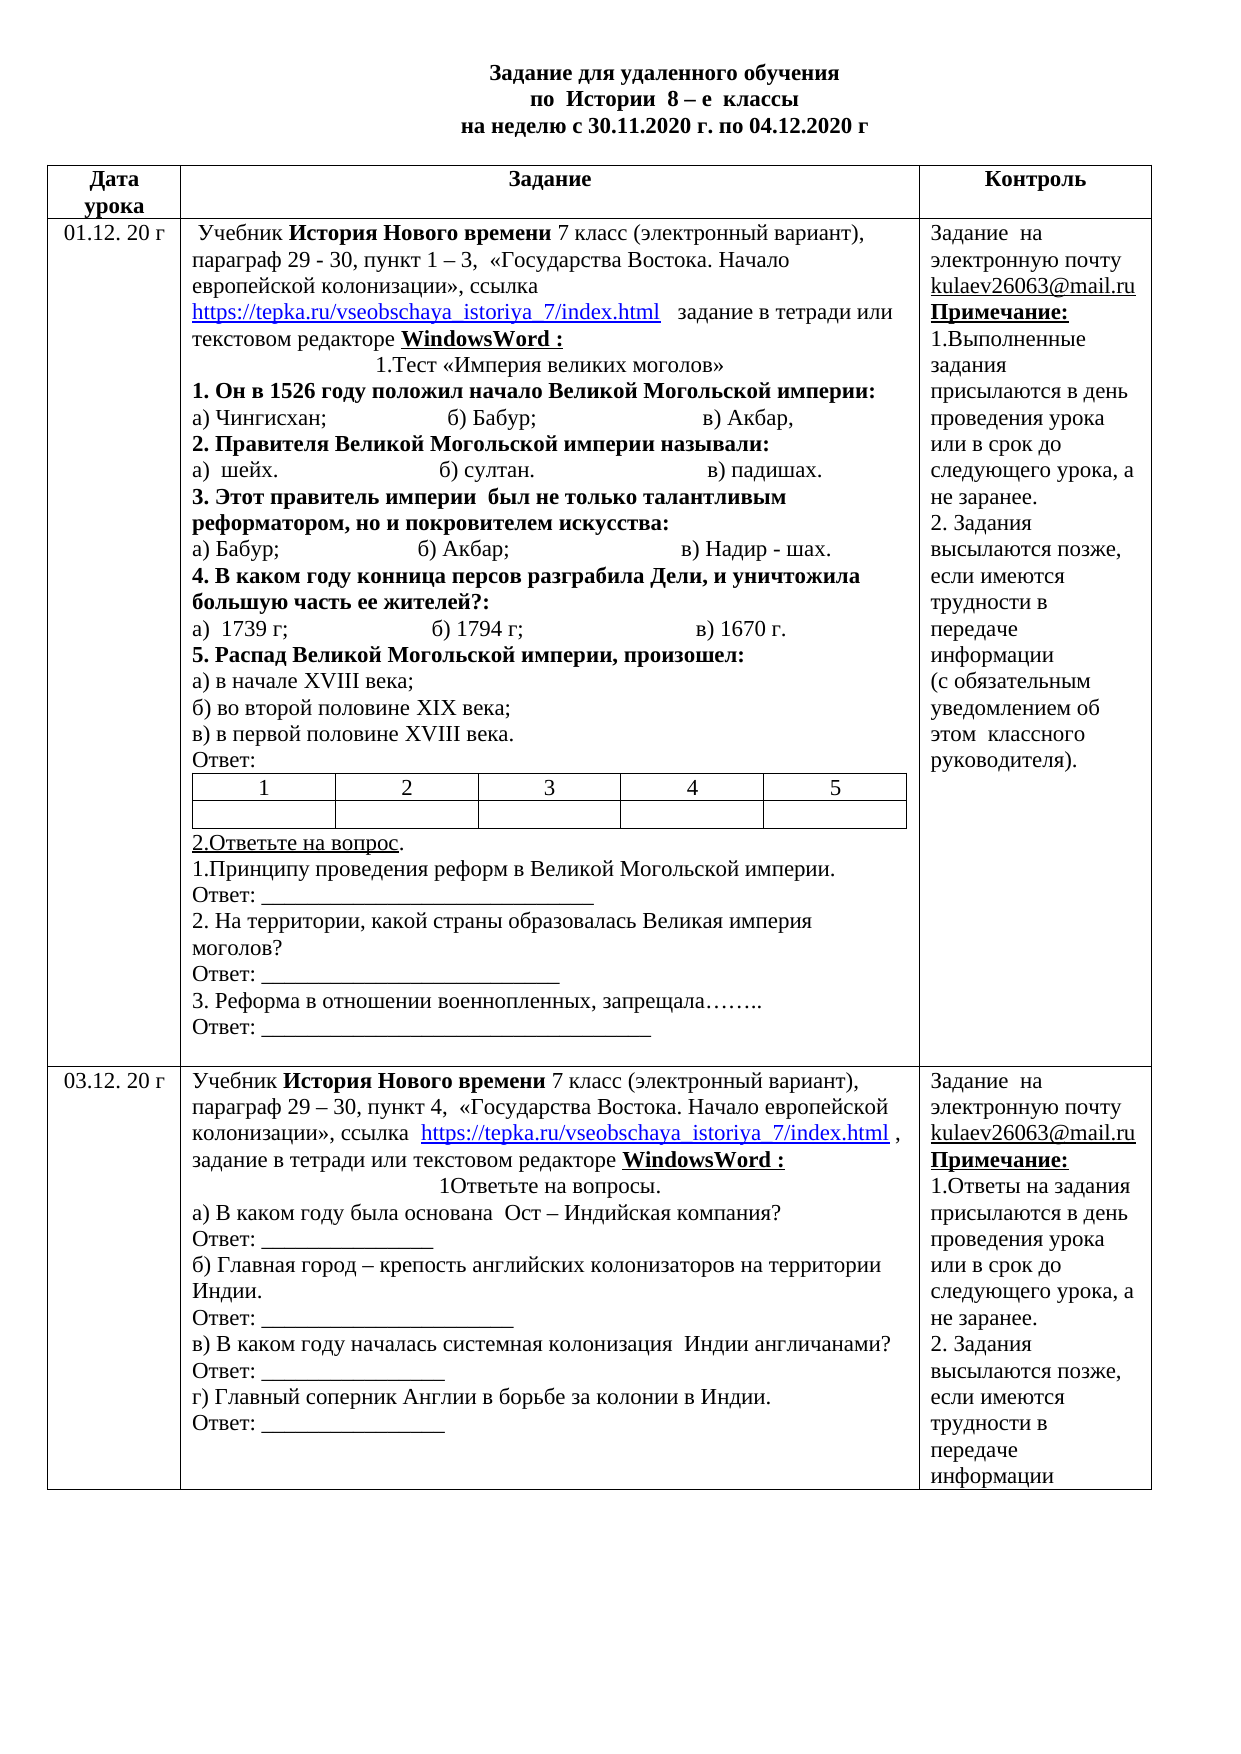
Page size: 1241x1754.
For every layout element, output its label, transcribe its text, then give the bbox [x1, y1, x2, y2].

table_header Контроль [920, 166, 1151, 218]
table_header Дата урока [48, 166, 180, 218]
table_cell 01.12. 20 г [48, 219, 180, 1066]
table_header Задание [181, 166, 919, 218]
text по Истории 8 – е классы [177, 85, 1152, 112]
text Задание для удаленного обучения [177, 59, 1152, 85]
text на неделю с 30.11.2020 г. по 04.12.2020 г [177, 112, 1152, 138]
table_cell 03.12. 20 г [48, 1067, 180, 1488]
table_cell Учебник История Нового времени 7 класс (электронный вариант), параграф 29 – 30, пункт 4, «Государства Востока. Начало европейской колонизации», ссылка https://tepka.ru/vseobschaya_istoriya_7/index.html , задание в тетради или текстовом редакторе WindowsWord : 1Ответьте на вопросы. а) В каком году была основана Ост – Индийская компания? Ответ: _______________ б) Главная город – крепость английских колонизаторов на территории Индии. Ответ: ______________________ в) В каком году началась системная колонизация Индии англичанами? Ответ: ________________ г) Главный соперник Англии в борьбе за колонии в Индии. Ответ: ________________ [181, 1067, 919, 1488]
table_cell Задание на электронную почту kulaev26063@mail.ru Примечание: 1.Выполненные задания присылаются в день проведения урока или в срок до следующего урока, а не заранее. 2. Задания высылаются позже, если имеются трудности в передаче информации (с обязательным уведомлением об этом классного руководителя). [920, 219, 1151, 1066]
table_cell Учебник История Нового времени 7 класс (электронный вариант), параграф 29 - 30, пункт 1 – 3, «Государства Востока. Начало европейской колонизации», ссылка https://tepka.ru/vseobschaya_istoriya_7/index.html задание в тетради или текстовом редакторе WindowsWord : 1.Тест «Империя великих моголов» 1. Он в 1526 году положил начало Великой Могольской империи: а) Чингисхан; б) Бабур; в) Акбар, 2. Правителя Великой Могольской империи называли: а) шейх. б) султан. в) падишах. 3. Этот правитель империи был не только талантливым реформатором, но и покровителем искусства: а) Бабур; б) Акбар; в) Надир - шах. 4. В каком году конница персов разграбила Дели, и уничтожила большую часть ее жителей?: а) 1739 г; б) 1794 г; в) 1670 г. 5. Распад Великой Могольской империи, произошел: а) в начале XVIII века; б) во второй половине XIX века; в) в первой половине XVIII века. Ответ: 2.Ответьте на вопрос. 1.Принципу проведения реформ в Великой Могольской империи. Ответ: _____________________________ 2. На территории, какой страны образовалась Великая империя моголов? Ответ: __________________________ 3. Реформа в отношении военнопленных, запрещала…….. Ответ: __________________________________ [181, 219, 919, 1066]
table_cell Задание на электронную почту kulaev26063@mail.ru Примечание: 1.Ответы на задания присылаются в день проведения урока или в срок до следующего урока, а не заранее. 2. Задания высылаются позже, если имеются трудности в передаче информации [920, 1067, 1151, 1488]
